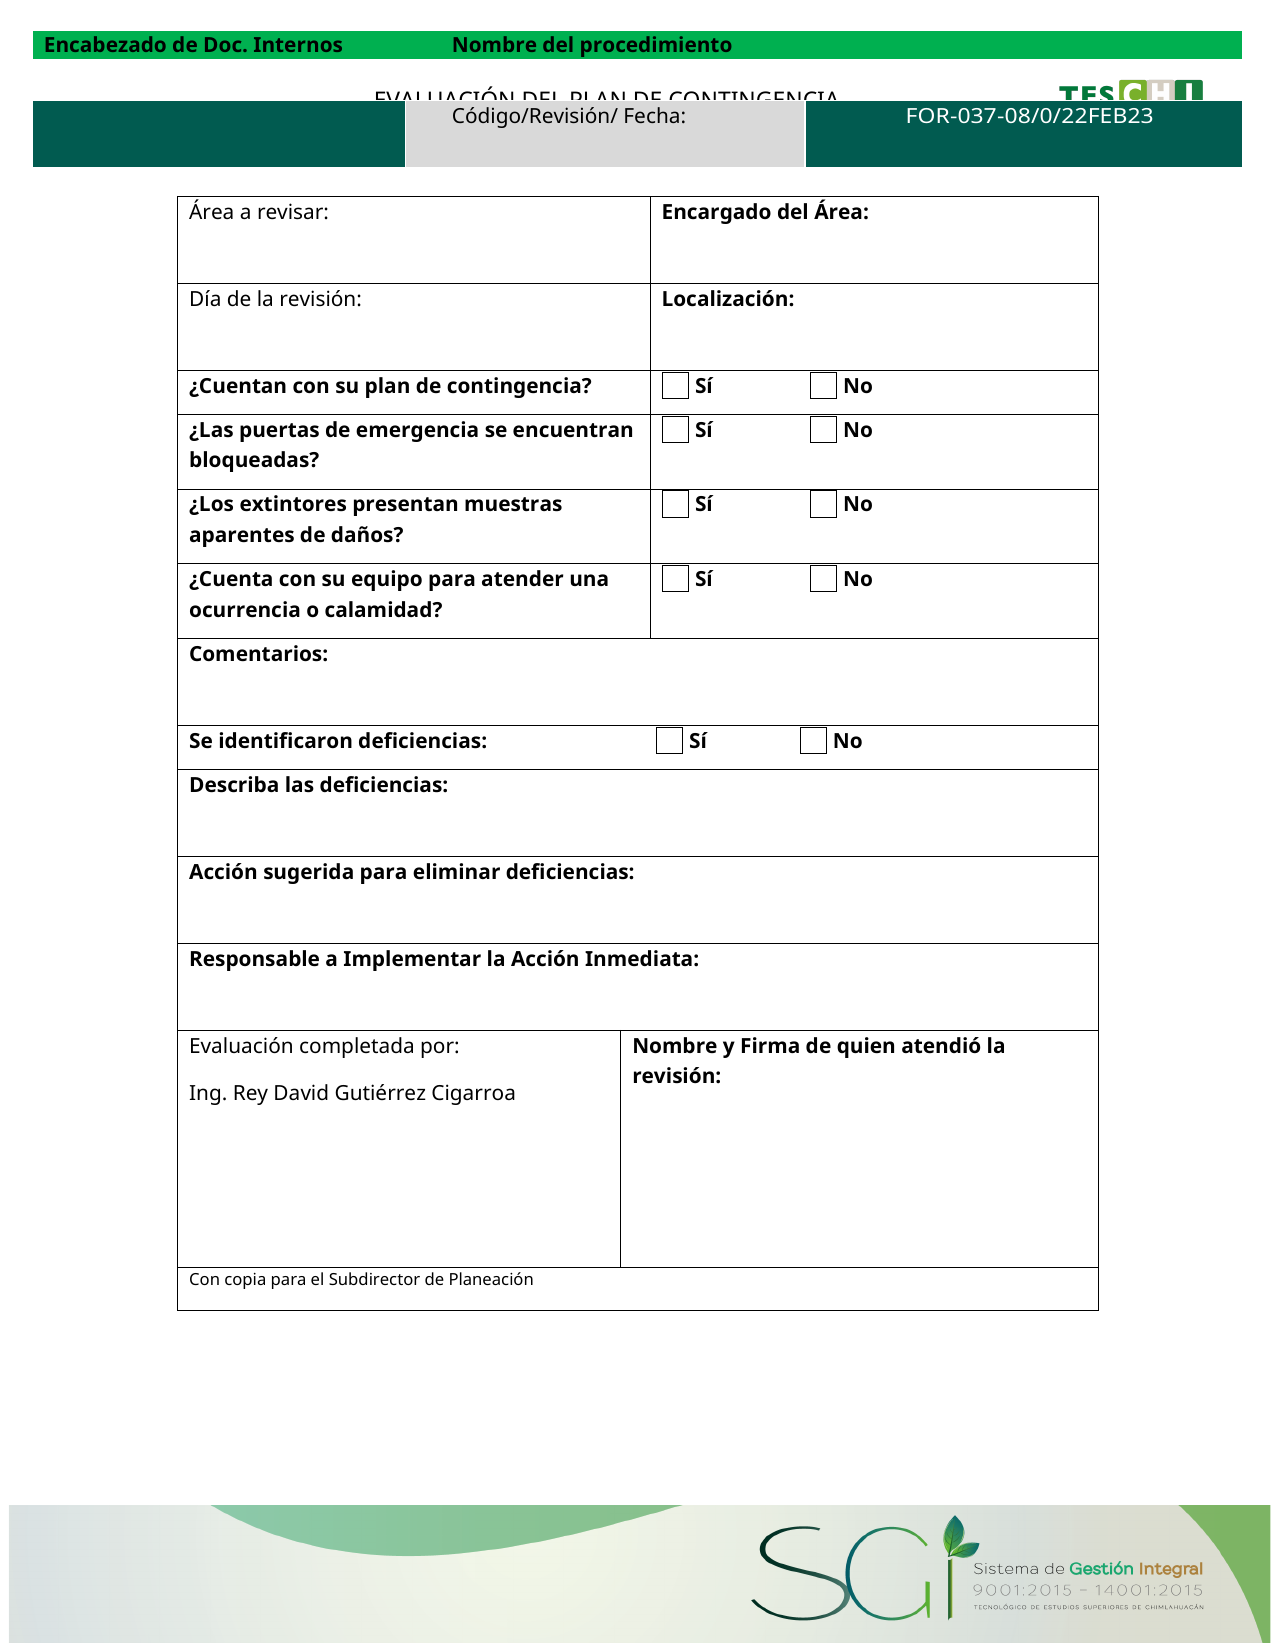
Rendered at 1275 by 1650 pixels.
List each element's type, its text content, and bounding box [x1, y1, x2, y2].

table_cell Sí No [651, 415, 1098, 488]
table_cell Nombre y Firma de quien atendió la revisión: [621, 1031, 1098, 1267]
table_cell Comentarios: [178, 639, 1098, 725]
table_cell ¿Las puertas de emergencia se encuentran bloqueadas? [178, 415, 650, 488]
table_cell Sí No [651, 490, 1098, 563]
table_cell ¿Los extintores presentan muestras aparentes de daños? [178, 490, 650, 563]
table_header Encargado del Área: [651, 197, 1098, 283]
table_cell Describa las deficiencias: [178, 770, 1098, 856]
table_cell Responsable a Implementar la Acción Inmediata: [178, 944, 1098, 1030]
table_cell Sí No [651, 564, 1098, 638]
picture [1034, 65, 1226, 100]
table_header Área a revisar: [178, 197, 650, 283]
table_cell Acción sugerida para eliminar deficiencias: [178, 857, 1098, 943]
table_cell Localización: [651, 284, 1098, 370]
table_cell Sí No [651, 371, 1098, 414]
table_cell Día de la revisión: [178, 284, 650, 370]
table_cell Con copia para el Subdirector de Planeación [178, 1268, 1098, 1309]
table_cell ¿Cuenta con su equipo para atender una ocurrencia o calamidad? [178, 564, 650, 638]
table_cell Evaluación completada por: Ing. Rey David Gutiérrez Cigarroa [178, 1031, 620, 1267]
table_cell ¿Cuentan con su plan de contingencia? [178, 371, 650, 414]
picture [8, 1505, 1271, 1643]
table_cell Se identificaron deficiencias: Sí No [178, 726, 1098, 769]
